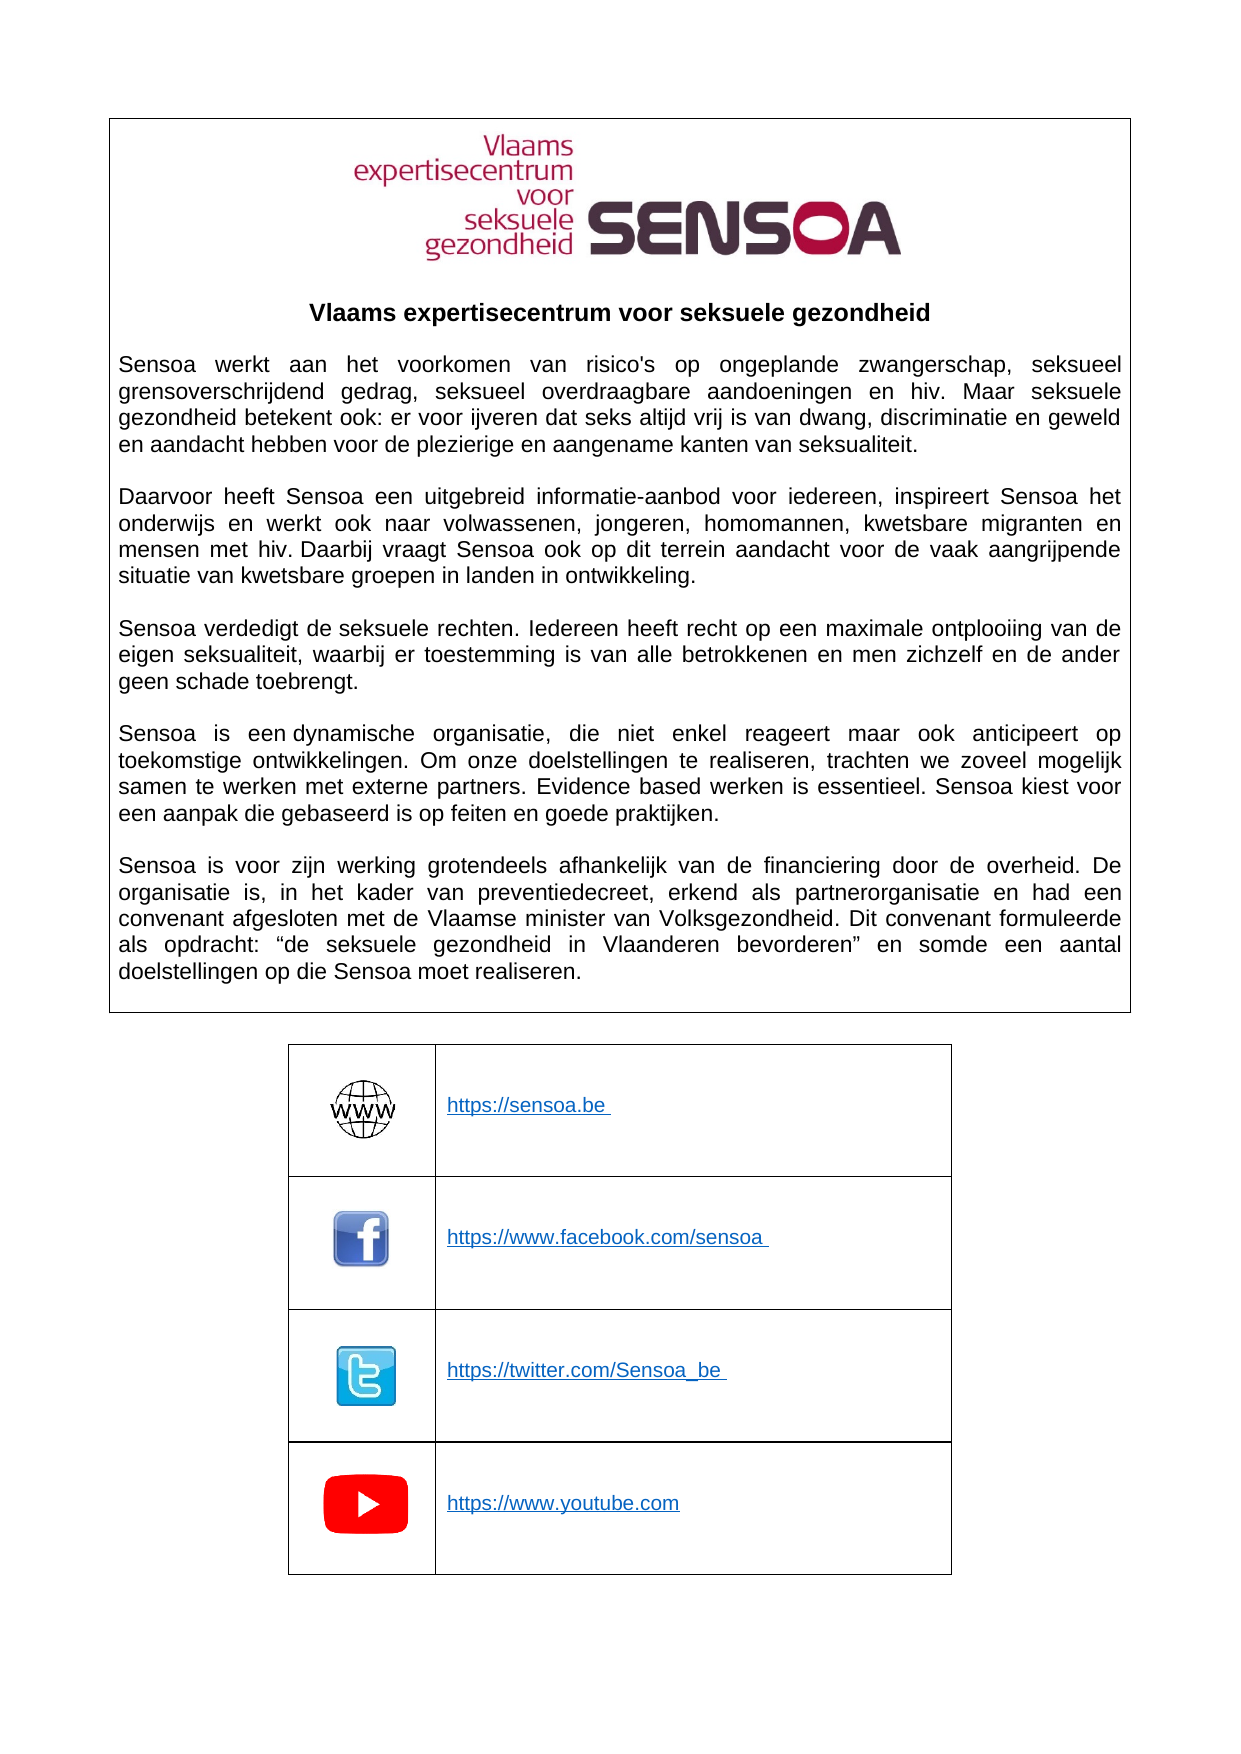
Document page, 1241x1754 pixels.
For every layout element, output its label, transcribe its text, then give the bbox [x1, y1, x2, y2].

text Sensoa is voor zijn werking grotendeels afhankelijk van de financiering door de overheid. De organisatie is, in het kader van preventiedecreet, erkend als partnerorganisatie en had een convenant afgesloten met de Vlaamse minister van Volksgezondheid. Dit convenant formuleerde als opdracht: “de seksuele gezondheid in Vlaanderen bevorderen” en somde een aantal doelstellingen op die Sensoa moet realiseren. [118, 852, 1122, 984]
picture [323, 1474, 409, 1534]
table_cell https://twitter.com/Sensoa_be [436, 1310, 951, 1441]
table_header [289, 1045, 435, 1176]
text Sensoa verdedigt de seksuele rechten. Iedereen heeft recht op een maximale ontplooiing van de eigen seksualiteit, waarbij er toestemming is van alle betrokkenen en men zichzelf en de ander geen schade toebrengt. [118, 615, 1122, 694]
text Vlaams expertisecentrum voor seksuele gezondheid [118, 298, 1122, 326]
picture [336, 1346, 396, 1398]
table_cell [289, 1177, 435, 1309]
text Sensoa werkt aan het voorkomen van risico's op ongeplande zwangerschap, seksueel grensoverschrijdend gedrag, seksueel overdraagbare aandoeningen en hiv. Maar seksuele gezondheid betekent ook: er voor ijveren dat seks altijd vrij is van dwang, discriminatie en geweld en aandacht hebben voor de plezierige en aangename kanten van seksualiteit. [110, 348, 1130, 457]
text Daarvoor heeft Sensoa een uitgebreid informatie-aanbod voor iedereen, inspireert Sensoa het onderwijs en werkt ook naar volwassenen, jongeren, homomannen, kwetsbare migranten en mensen met hiv. Daarbij vraagt Sensoa ook op dit terrein aandacht voor de vaak aangrijpende situatie van kwetsbare groepen in landen in ontwikkeling. [118, 483, 1122, 589]
picture [339, 121, 901, 269]
table_cell https://www.facebook.com/sensoa [436, 1177, 951, 1309]
table_cell [289, 1443, 435, 1574]
picture [331, 1209, 391, 1269]
picture [330, 1076, 395, 1142]
table_header https://sensoa.be [436, 1045, 951, 1176]
table_cell https://www.youtube.com [436, 1443, 951, 1574]
picture [336, 1399, 343, 1406]
table_cell [289, 1310, 435, 1441]
text Sensoa is een dynamische organisatie, die niet enkel reageert maar ook anticipeert op toekomstige ontwikkelingen. Om onze doelstellingen te realiseren, trachten we zoveel mogelijk samen te werken met externe partners. Evidence based werken is essentieel. Sensoa kiest voor een aanpak die gebaseerd is op feiten en goede praktijken. [118, 720, 1122, 826]
